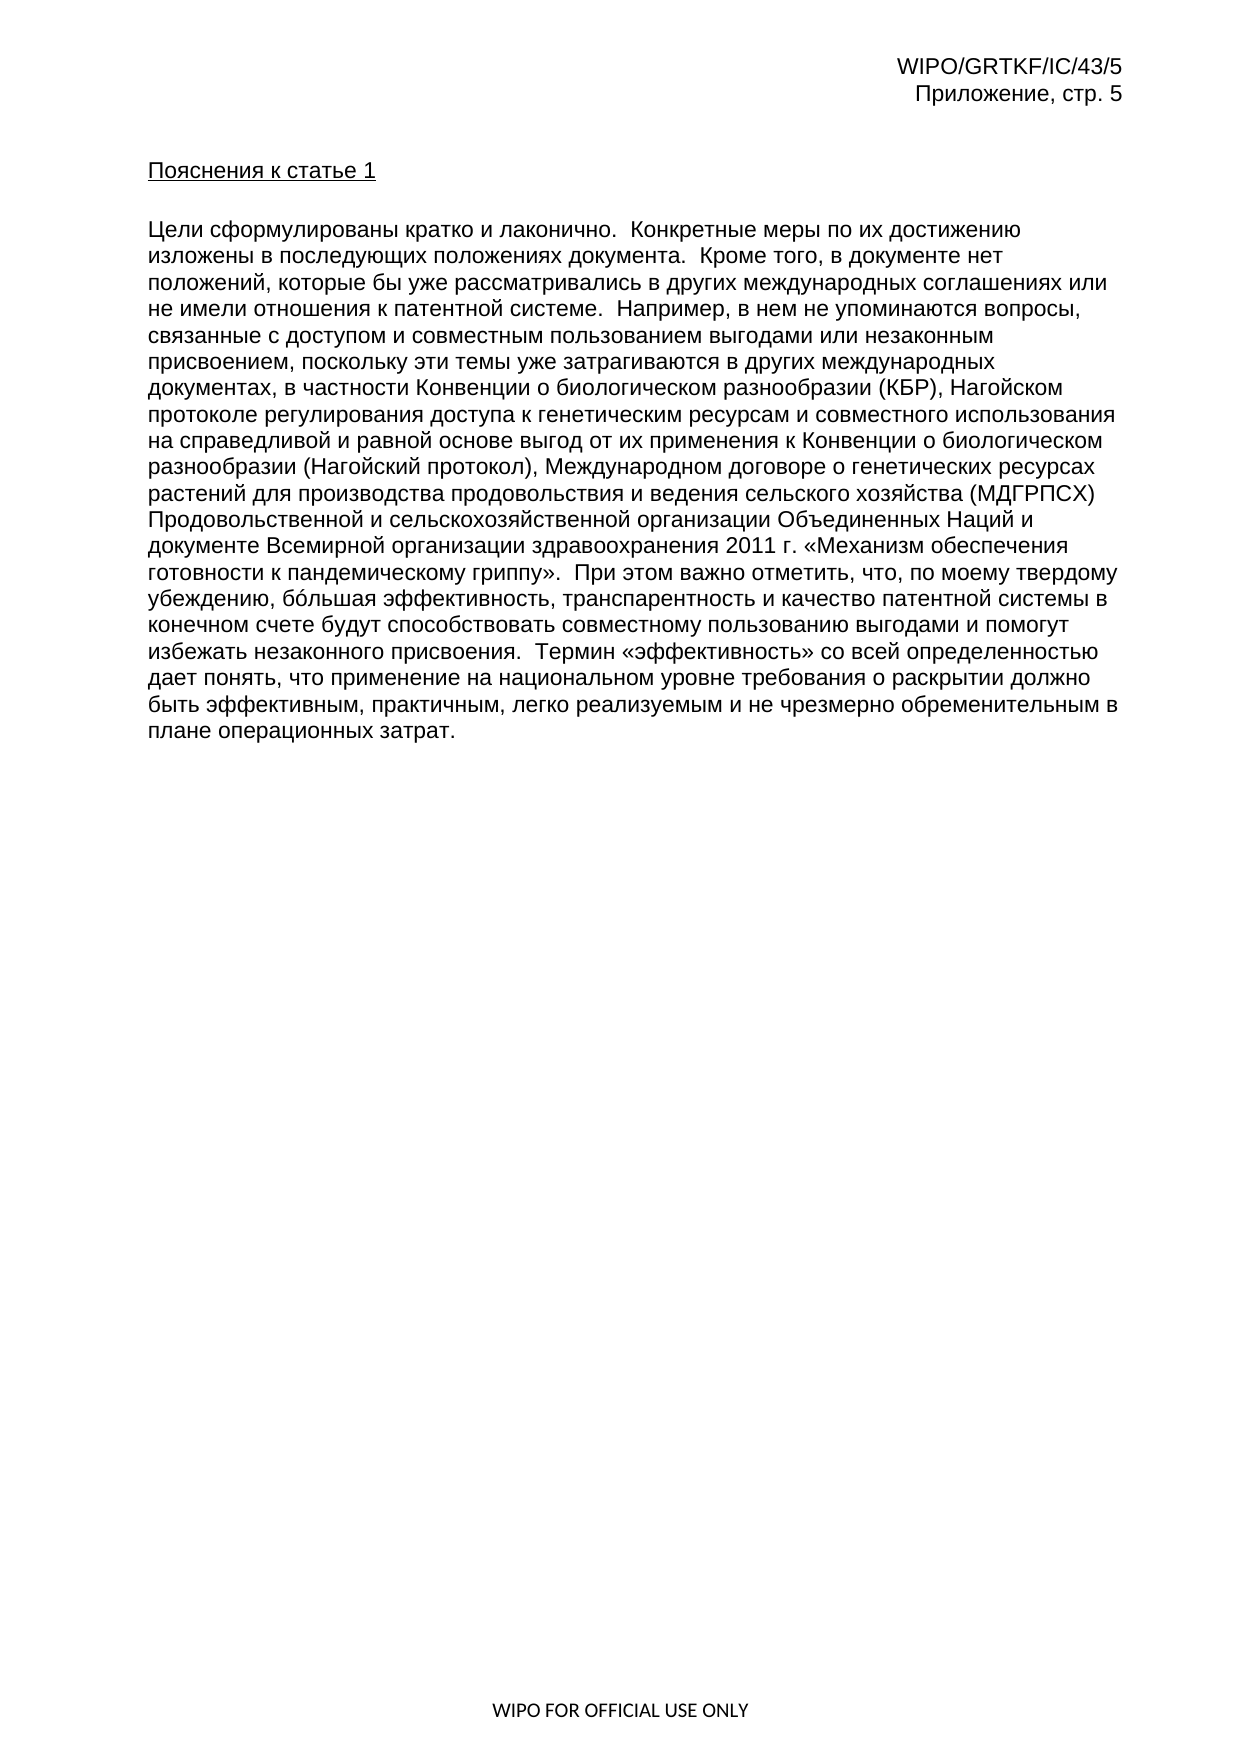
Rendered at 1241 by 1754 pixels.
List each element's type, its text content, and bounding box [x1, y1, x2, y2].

subtitle Пояснения к статье 1 [148, 157, 1122, 183]
text Цели сформулированы кратко и лаконично. Конкретные меры по их достижению изложены в последующих положениях документа. Кроме того, в документе нет положений, которые бы уже рассматривались в других международных соглашениях или не имели отношения к патентной системе. Например, в нем не упоминаются вопросы, связанные с доступом и совместным пользованием выгодами или незаконным присвоением, поскольку эти темы уже затрагиваются в других международных документах, в частности Конвенции о биологическом разнообразии (КБР), Нагойском протоколе регулирования доступа к генетическим ресурсам и совместного использования на справедливой и равной основе выгод от их применения к Конвенции о биологическом разнообразии (Нагойский протокол), Международном договоре о генетических ресурсах растений для производства продовольствия и ведения сельского хозяйства (МДГРПСХ) Продовольственной и сельскохозяйственной организации Объединенных Наций и документе Всемирной организации здравоохранения 2011 г. «Механизм обеспечения готовности к пандемическому гриппу». При этом важно отметить, что, по моему твердому убеждению, бóльшая эффективность, транспарентность и качество патентной системы в конечном счете будут способствовать совместному пользованию выгодами и помогут избежать незаконного присвоения. Термин «эффективность» со всей определенностью дает понять, что применение на национальном уровне требования о раскрытии должно быть эффективным, практичным, легко реализуемым и не чрезмерно обременительным в плане операционных затрат. [148, 216, 1122, 743]
